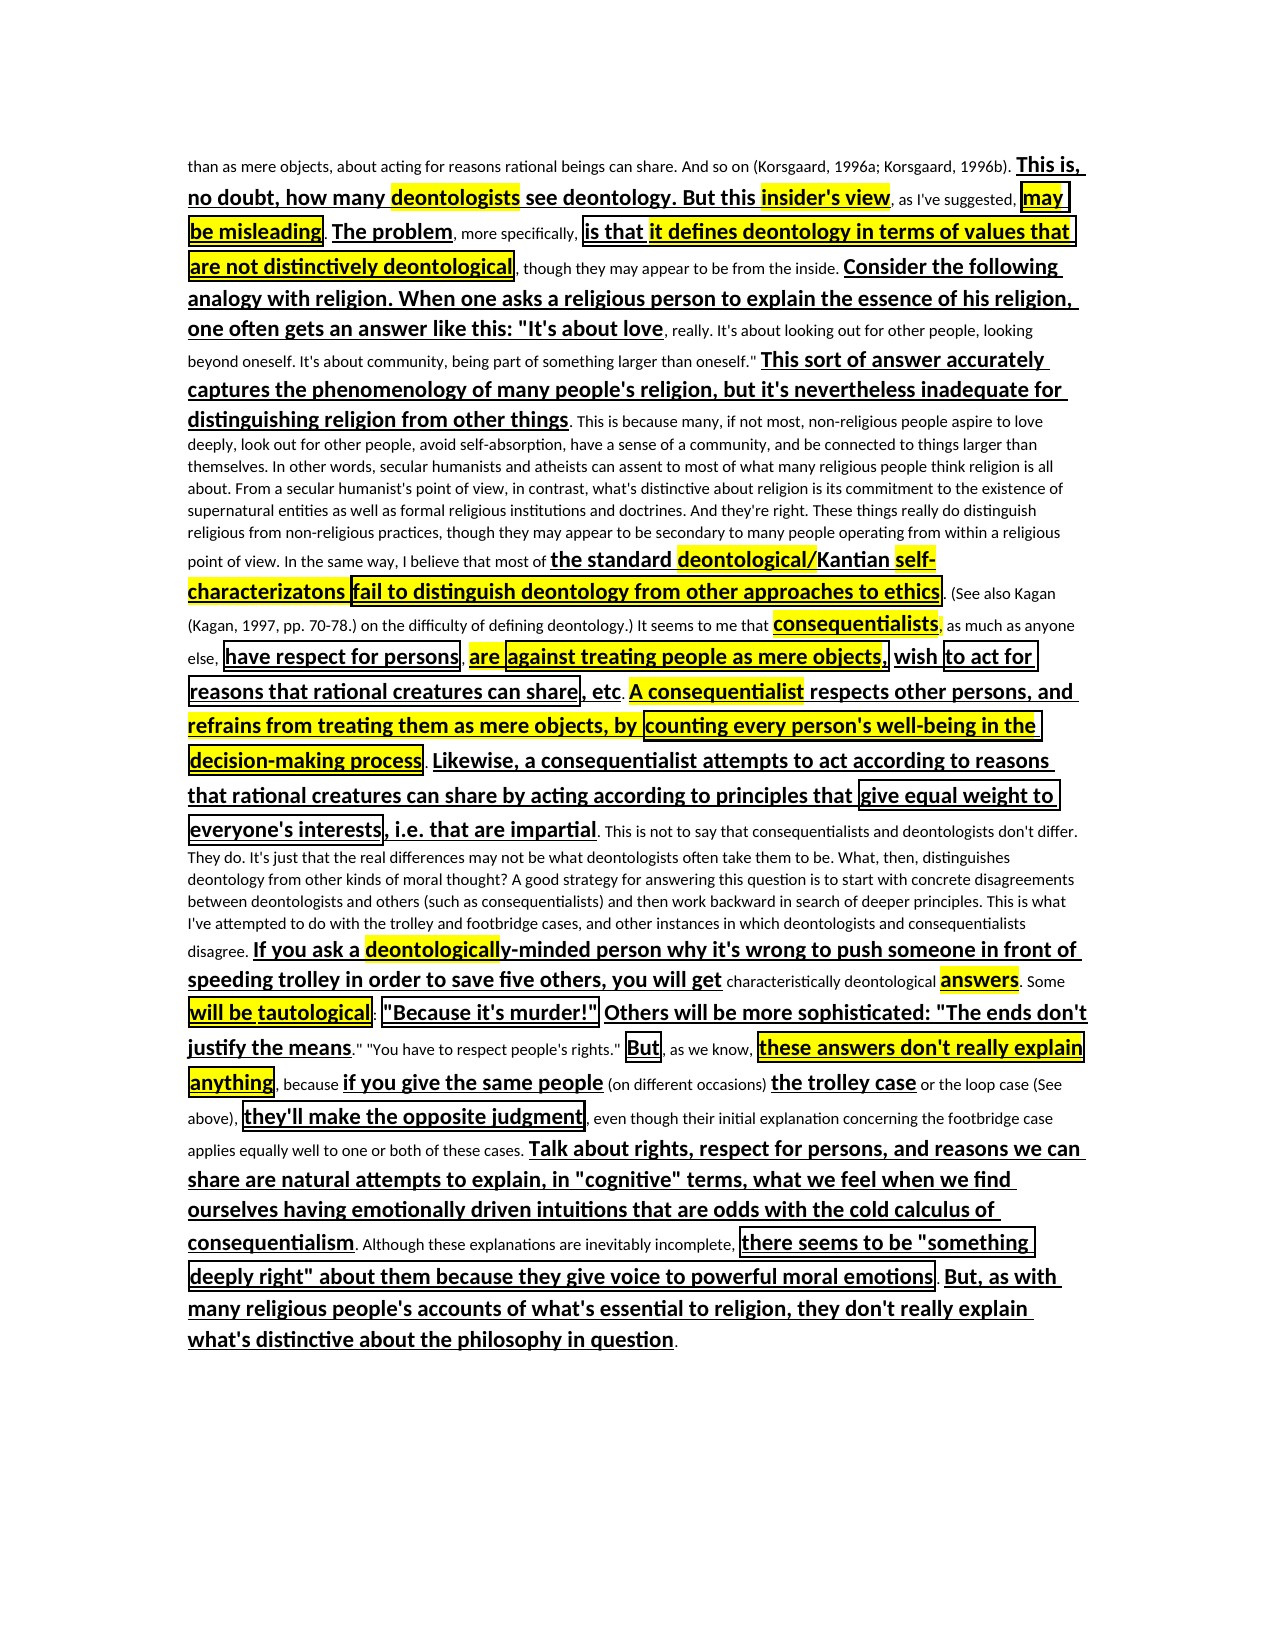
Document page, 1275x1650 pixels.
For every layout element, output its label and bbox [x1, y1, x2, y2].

text [187, 150, 1087, 1353]
